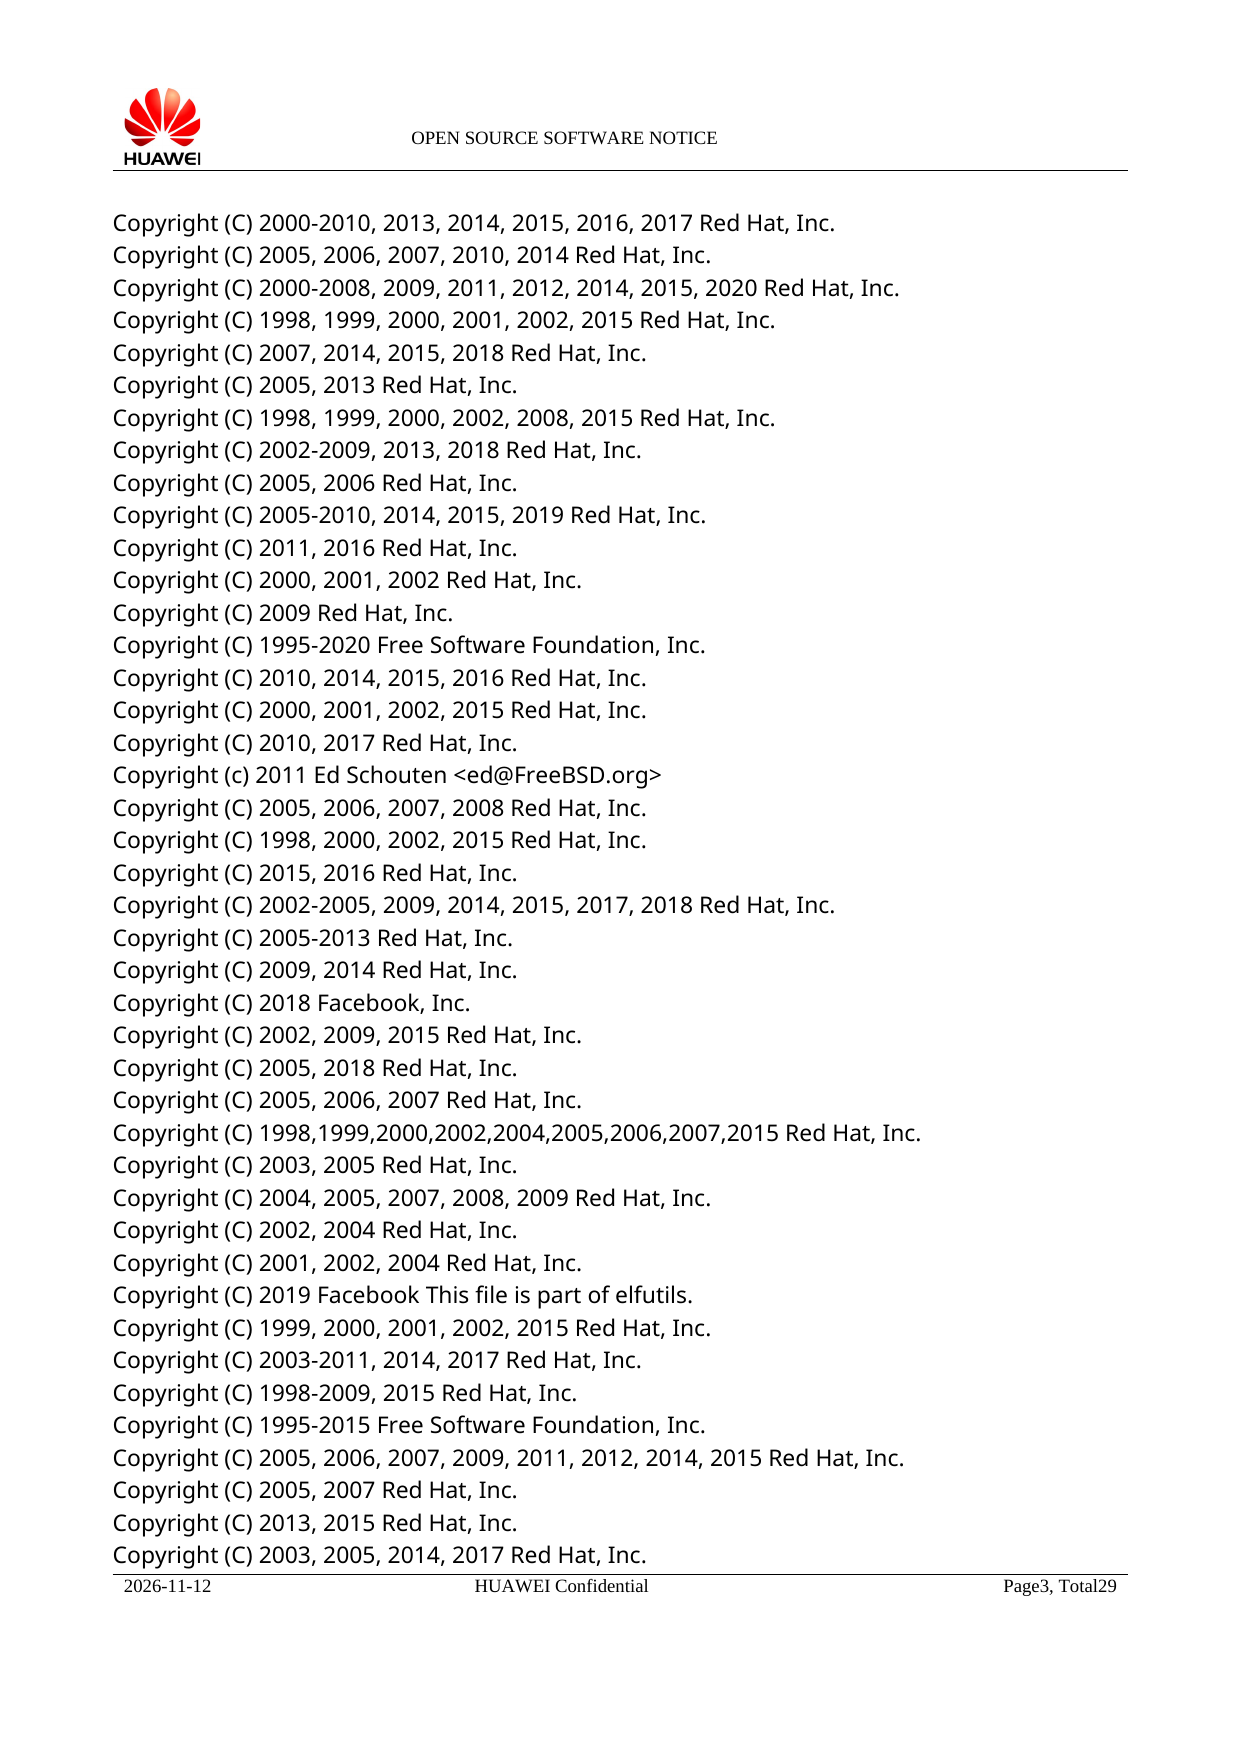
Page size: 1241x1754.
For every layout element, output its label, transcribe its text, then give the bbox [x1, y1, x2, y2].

picture [124, 88, 201, 165]
